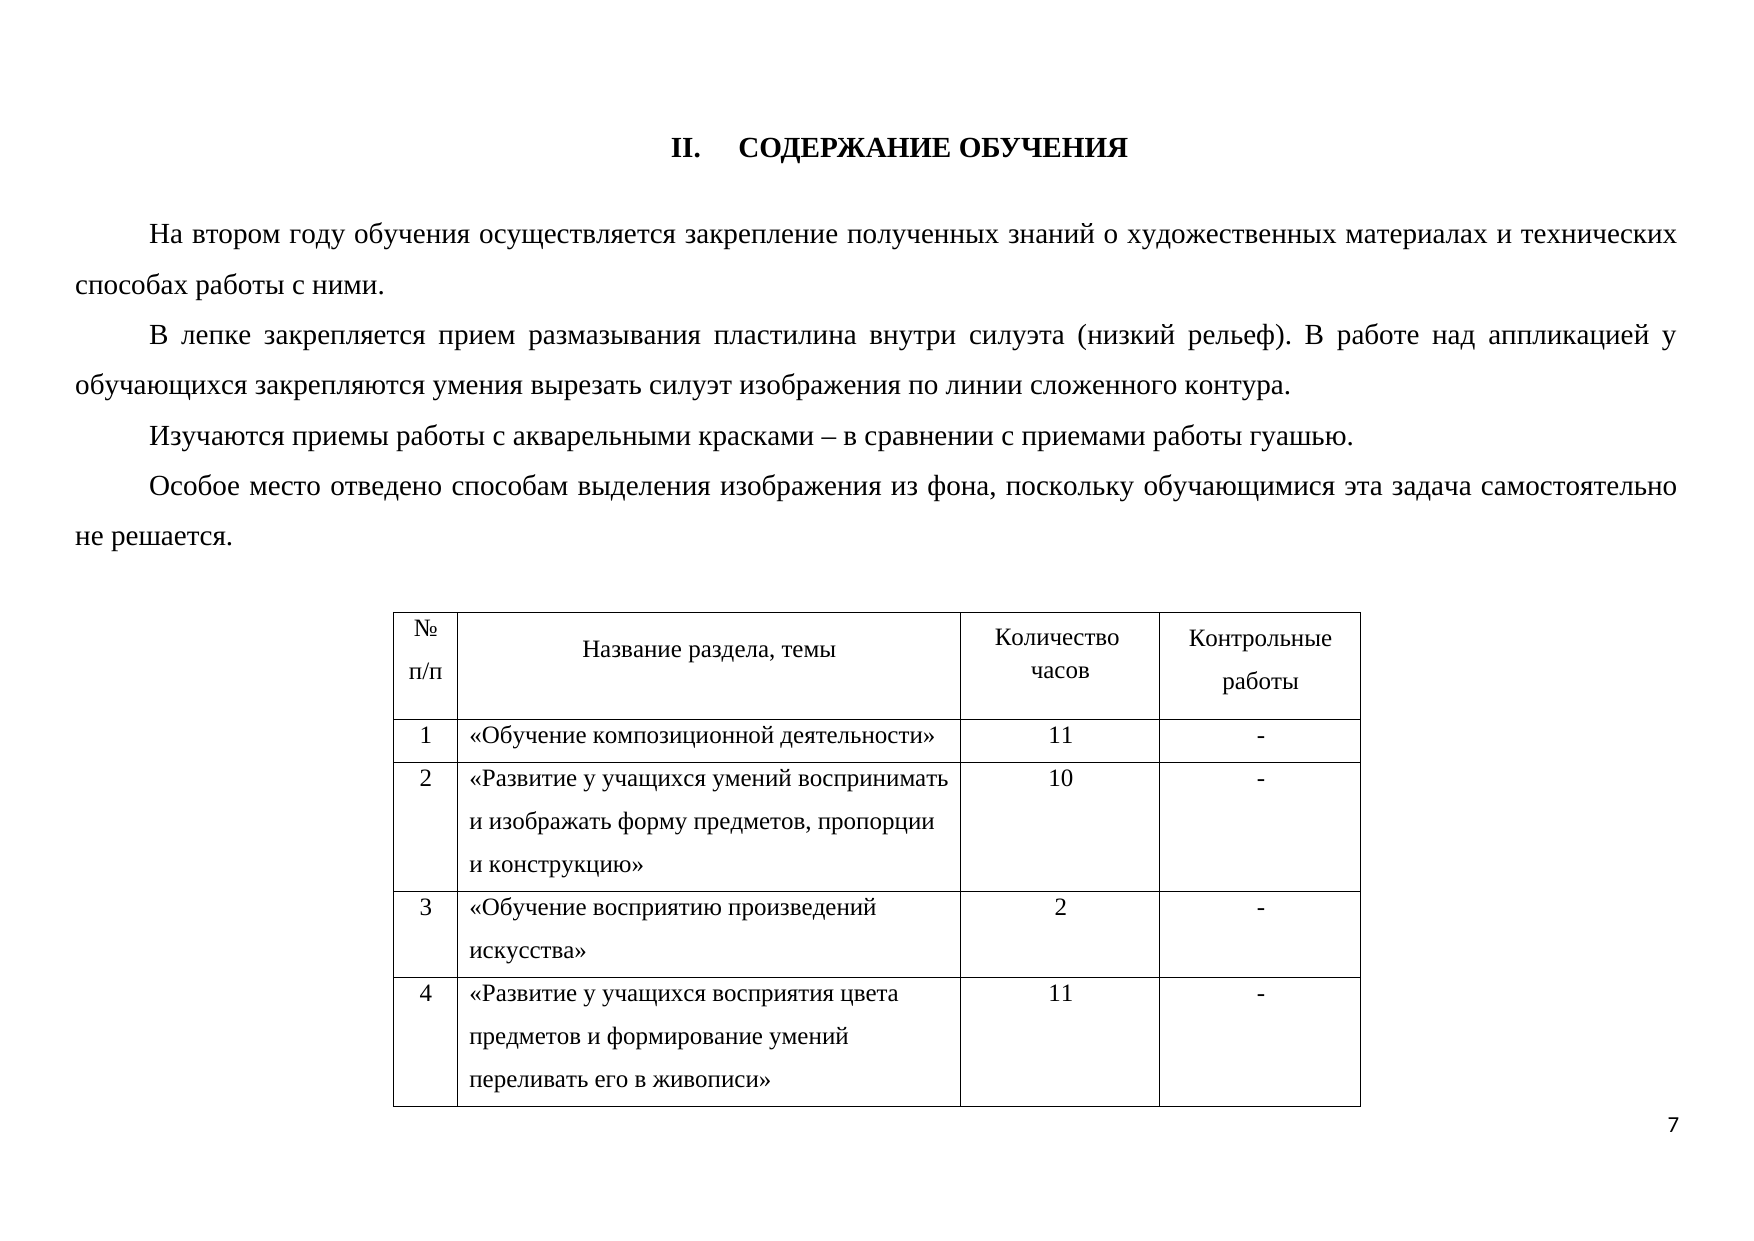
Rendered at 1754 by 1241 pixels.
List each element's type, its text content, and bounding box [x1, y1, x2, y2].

table_cell «Обучение композиционной деятельности» [458, 720, 960, 762]
table_cell 2 [961, 892, 1159, 977]
table_cell «Развитие у учащихся умений воспринимать и изображать форму предметов, пропорции и конструкцию» [458, 763, 960, 891]
table_cell 1 [394, 720, 457, 762]
table_header № п/п [394, 613, 457, 719]
table_cell 10 [961, 763, 1159, 891]
subtitle СОДЕРЖАНИЕ ОБУЧЕНИЯ [150, 130, 1679, 163]
table_cell - [1160, 720, 1360, 762]
table_cell - [1160, 978, 1360, 1106]
table_cell «Развитие у учащихся восприятия цвета предметов и формирование умений переливать его в живописи» [458, 978, 960, 1106]
table_cell 11 [961, 978, 1159, 1106]
text В лепке закрепляется прием размазывания пластилина внутри силуэта (низкий рельеф). В работе над аппликацией у обучающихся закрепляются умения вырезать силуэт изображения по линии сложенного контура. [75, 317, 1679, 401]
text Изучаются приемы работы с акварельными красками – в сравнении с приемами работы гуашью. [75, 418, 1679, 451]
table_header Количество часов [961, 613, 1159, 719]
table_cell - [1160, 892, 1360, 977]
table_header Контрольные работы [1160, 613, 1360, 719]
table_cell 2 [394, 763, 457, 891]
table_cell «Обучение восприятию произведений искусства» [458, 892, 960, 977]
text Особое место отведено способам выделения изображения из фона, поскольку обучающимися эта задача самостоятельно не решается. [75, 468, 1679, 552]
table_cell 11 [961, 720, 1159, 762]
text На втором году обучения осуществляется закрепление полученных знаний о художественных материалах и технических способах работы с ними. [75, 216, 1679, 300]
table_cell 4 [394, 978, 457, 1106]
table_header Название раздела, темы [458, 613, 960, 719]
table_cell 3 [394, 892, 457, 977]
table_cell - [1160, 763, 1360, 891]
